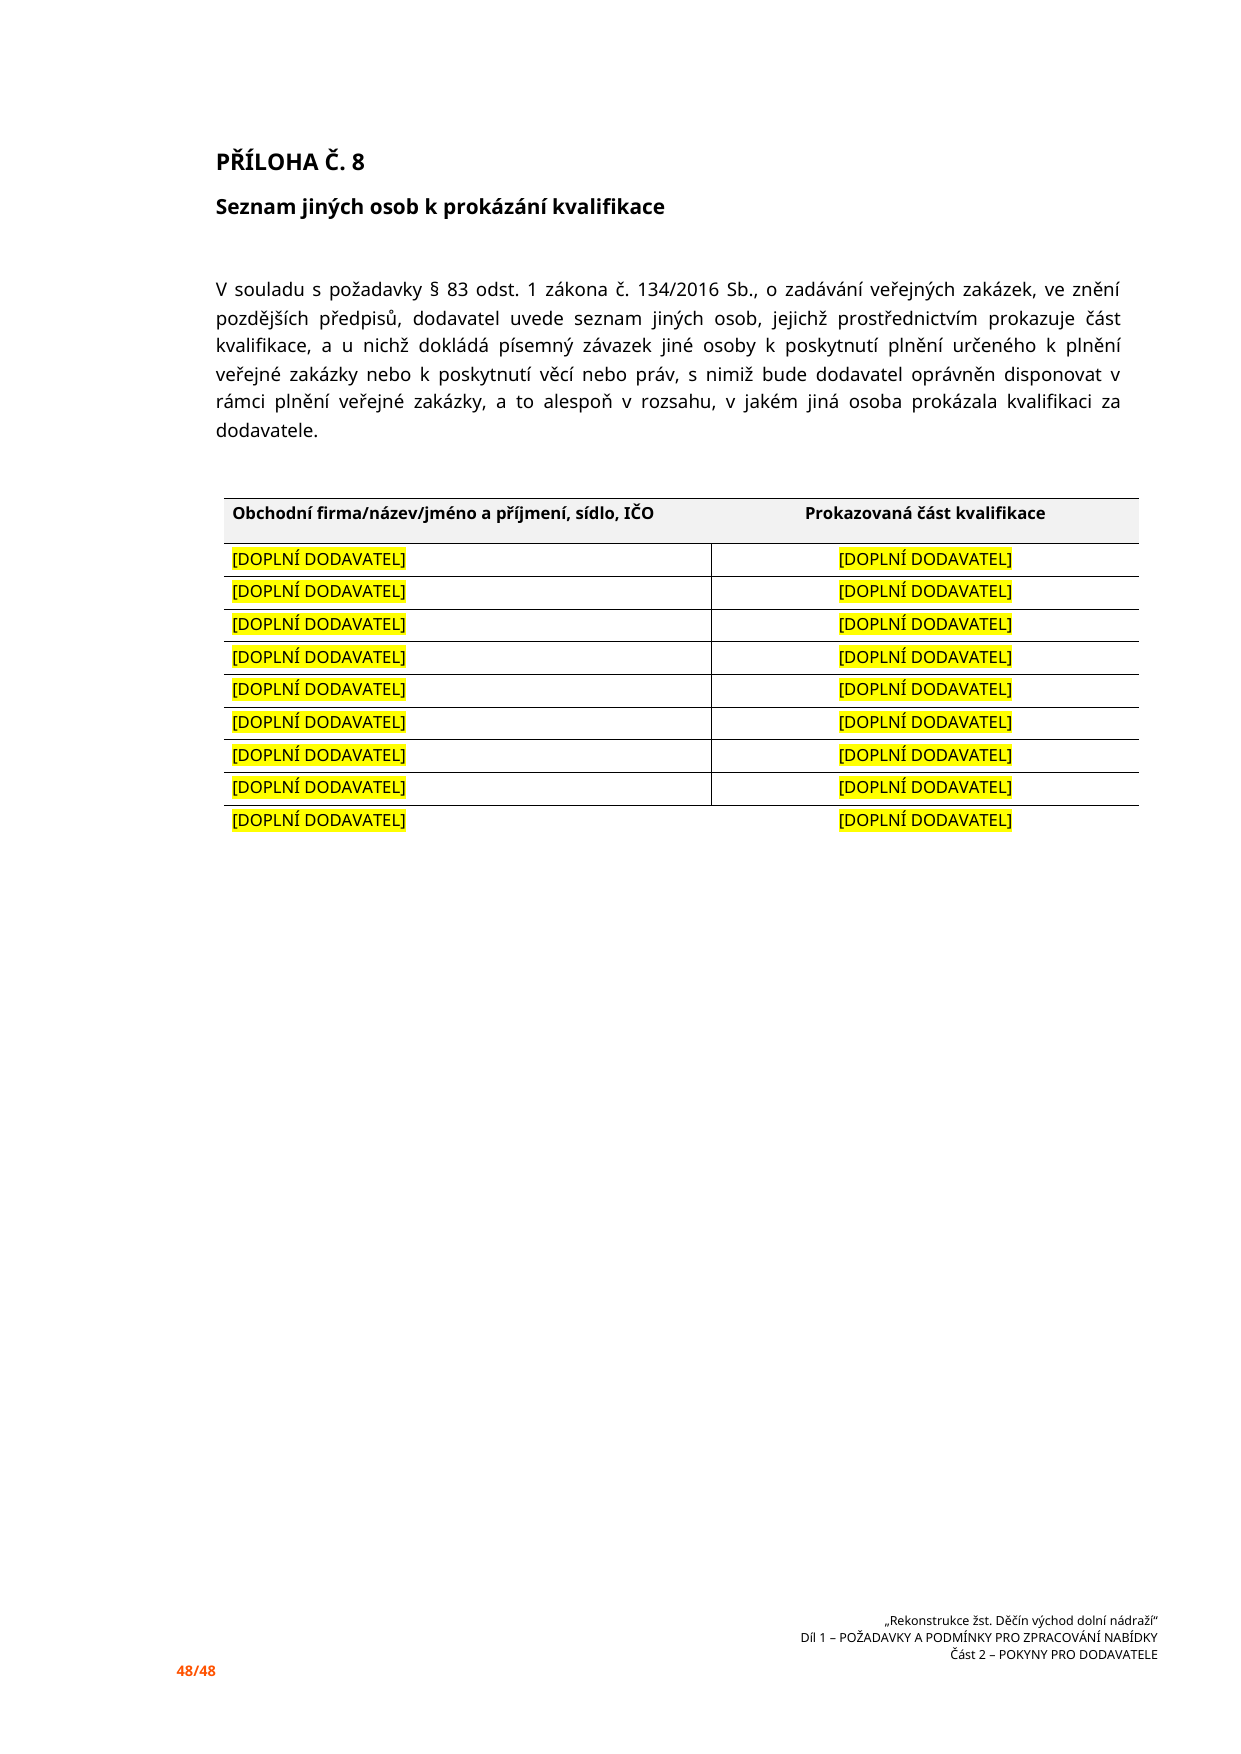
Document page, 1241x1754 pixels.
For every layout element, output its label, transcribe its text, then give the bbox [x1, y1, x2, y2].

table_cell [DOPLNÍ DODAVATEL] [712, 610, 1139, 641]
table_cell [DOPLNÍ DODAVATEL] [224, 708, 711, 739]
table_cell [DOPLNÍ DODAVATEL] [224, 773, 711, 805]
text V souladu s požadavky § 83 odst. 1 zákona č. 134/2016 Sb., o zadávání veřejných zakázek, ve znění pozdějších předpisů, dodavatel uvede seznam jiných osob, jejichž prostřednictvím prokazuje část kvalifikace, a u nichž dokládá písemný závazek jiné osoby k poskytnutí plnění určeného k plnění veřejné zakázky nebo k poskytnutí věcí nebo práv, s nimiž bude dodavatel oprávněn disponovat v rámci plnění veřejné zakázky, a to alespoň v rozsahu, v jakém jiná osoba prokázala kvalifikaci za dodavatele. [216, 277, 1122, 442]
table_cell [DOPLNÍ DODAVATEL] [712, 773, 1139, 805]
table_cell [DOPLNÍ DODAVATEL] [712, 642, 1139, 674]
text Seznam jiných osob k prokázání kvalifikace [216, 192, 1122, 221]
table_cell [DOPLNÍ DODAVATEL] [224, 740, 711, 772]
table_cell [DOPLNÍ DODAVATEL] [224, 544, 711, 576]
table_cell [DOPLNÍ DODAVATEL] [224, 806, 711, 837]
table_cell [DOPLNÍ DODAVATEL] [712, 577, 1139, 608]
table_cell [DOPLNÍ DODAVATEL] [712, 675, 1139, 707]
table_cell [DOPLNÍ DODAVATEL] [224, 577, 711, 608]
table_cell [DOPLNÍ DODAVATEL] [224, 675, 711, 707]
table_cell [DOPLNÍ DODAVATEL] [712, 544, 1139, 576]
table_header Prokazovaná část kvalifikace [711, 499, 1139, 543]
table_cell [DOPLNÍ DODAVATEL] [712, 708, 1139, 739]
text Příloha č. 8 [216, 146, 1122, 177]
table_cell [DOPLNÍ DODAVATEL] [711, 806, 1139, 837]
table_cell [DOPLNÍ DODAVATEL] [224, 642, 711, 674]
table_cell [DOPLNÍ DODAVATEL] [224, 610, 711, 641]
table_header Obchodní firma/název/jméno a příjmení, sídlo, IČO [224, 499, 711, 543]
table_cell [DOPLNÍ DODAVATEL] [712, 740, 1139, 772]
